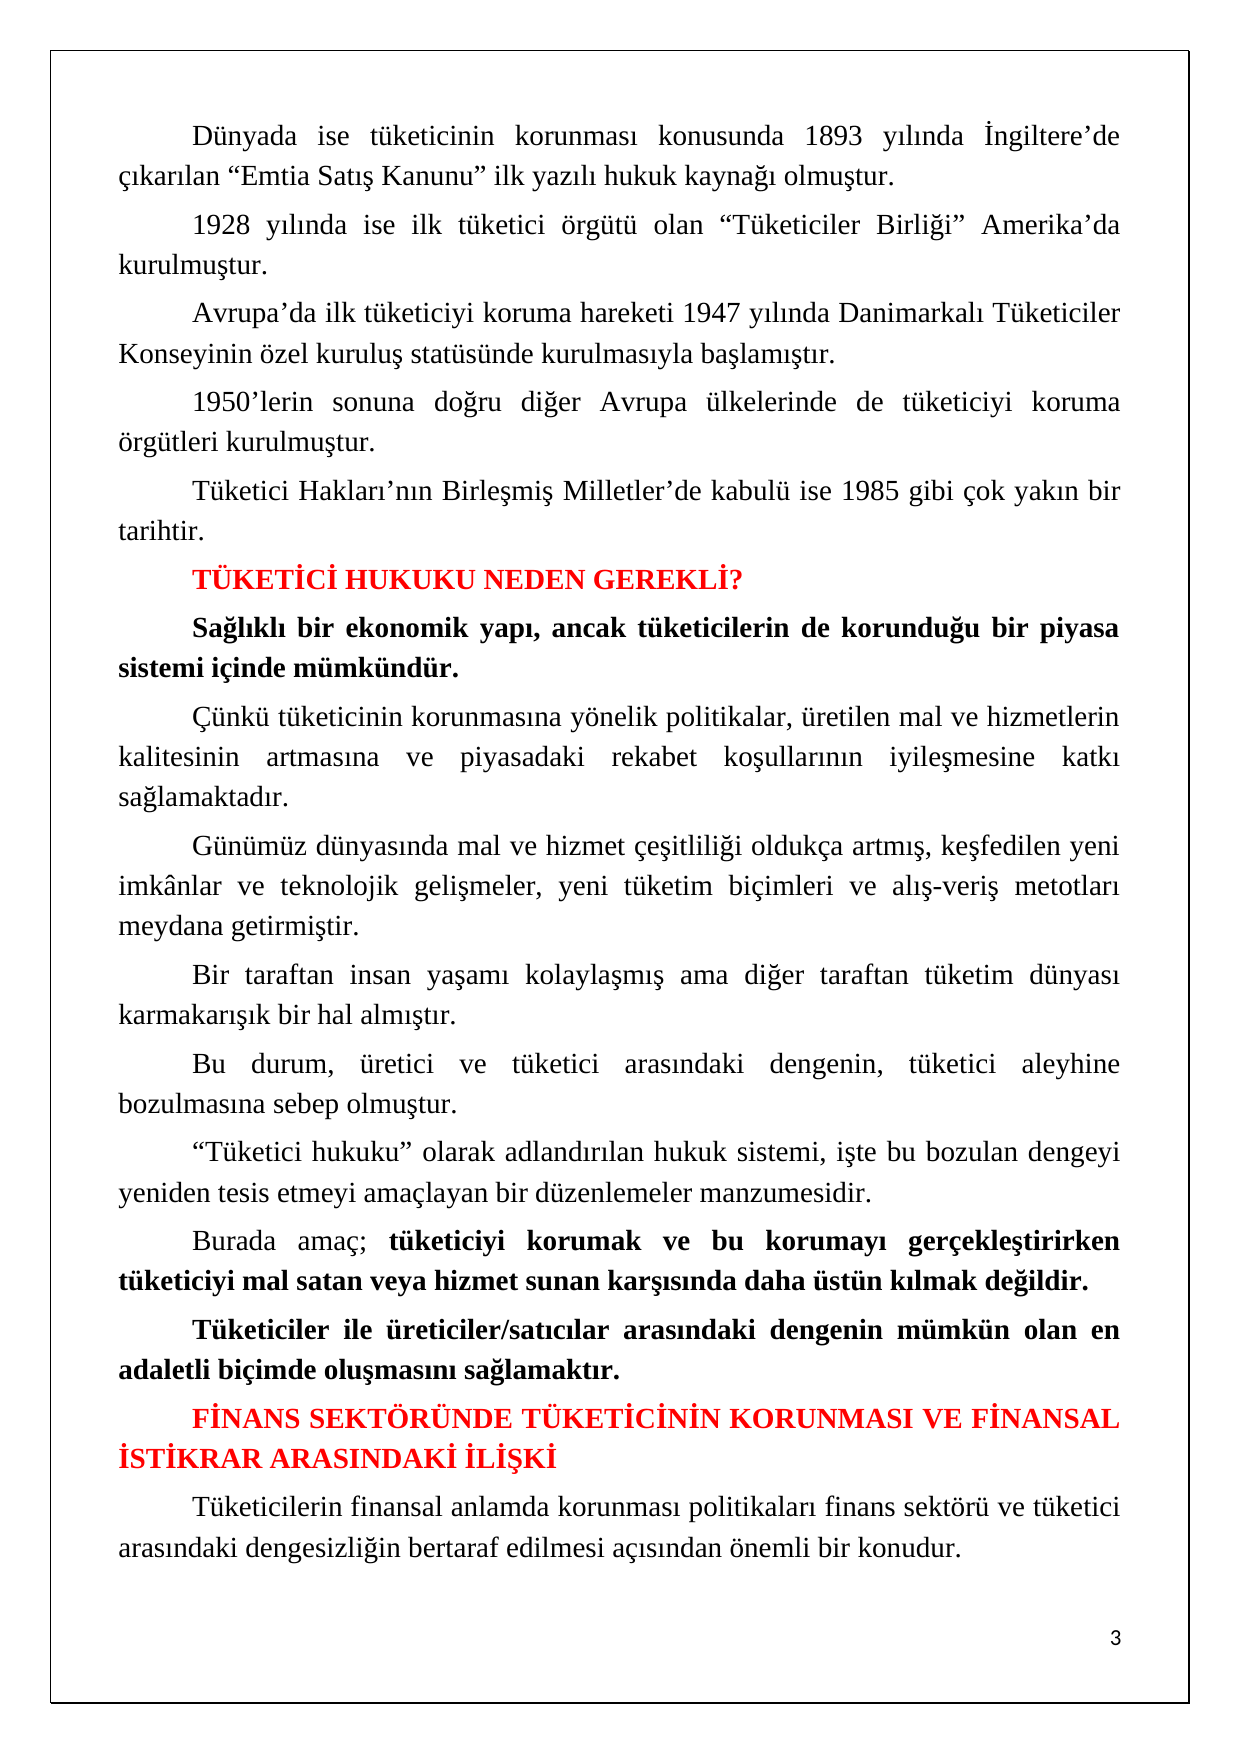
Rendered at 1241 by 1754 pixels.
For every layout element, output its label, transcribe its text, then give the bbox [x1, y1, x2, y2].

text Bir taraftan insan yaşamı kolaylaşmış ama diğer taraftan tüketim dünyası karmakarışık bir hal almıştır. [118, 957, 1121, 1031]
text 1928 yılında ise ilk tüketici örgütü olan “Tüketiciler Birliği” Amerika’da kurulmuştur. [118, 207, 1121, 281]
text “Tüketici hukuku” olarak adlandırılan hukuk sistemi, işte bu bozulan dengeyi yeniden tesis etmeyi amaçlayan bir düzenlemeler manzumesidir. [118, 1134, 1121, 1208]
text Bu durum, üretici ve tüketici arasındaki dengenin, tüketici aleyhine bozulmasına sebep olmuştur. [118, 1046, 1121, 1119]
text Sağlıklı bir ekonomik yapı, ancak tüketicilerin de korunduğu bir piyasa sistemi içinde mümkündür. [118, 610, 1121, 684]
text Dünyada ise tüketicinin korunması konusunda 1893 yılında İngiltere’de çıkarılan “Emtia Satış Kanunu” ilk yazılı hukuk kaynağı olmuştur. [118, 118, 1121, 192]
text TÜKETİCİ HUKUKU NEDEN GEREKLİ? [118, 562, 1121, 595]
text Tüketici Hakları’nın Birleşmiş Milletler’de kabulü ise 1985 gibi çok yakın bir tarihtir. [118, 473, 1121, 547]
text Burada amaç; tüketiciyi korumak ve bu korumayı gerçekleştirirken tüketiciyi mal satan veya hizmet sunan karşısında daha üstün kılmak değildir. [118, 1223, 1121, 1297]
text Tüketiciler ile üreticiler/satıcılar arasındaki dengenin mümkün olan en adaletli biçimde oluşmasını sağlamaktır. [118, 1312, 1121, 1386]
text Avrupa’da ilk tüketiciyi koruma hareketi 1947 yılında Danimarkalı Tüketiciler Konseyinin özel kuruluş statüsünde kurulmasıyla başlamıştır. [118, 296, 1121, 369]
text 1950’lerin sonuna doğru diğer Avrupa ülkelerinde de tüketiciyi koruma örgütleri kurulmuştur. [118, 384, 1121, 458]
text Çünkü tüketicinin korunmasına yönelik politikalar, üretilen mal ve hizmetlerin kalitesinin artmasına ve piyasadaki rekabet koşullarının iyileşmesine katkı sağlamaktadır. [118, 699, 1121, 813]
text Günümüz dünyasında mal ve hizmet çeşitliliği oldukça artmış, keşfedilen yeni imkânlar ve teknolojik gelişmeler, yeni tüketim biçimleri ve alış-veriş metotları meydana getirmiştir. [118, 828, 1121, 942]
text Tüketicilerin finansal anlamda korunması politikaları finans sektörü ve tüketici arasındaki dengesizliğin bertaraf edilmesi açısından önemli bir konudur. [118, 1489, 1121, 1563]
text FİNANS SEKTÖRÜNDE TÜKETİCİNİN KORUNMASI VE FİNANSAL İSTİKRAR ARASINDAKİ İLİŞKİ [118, 1401, 1121, 1474]
